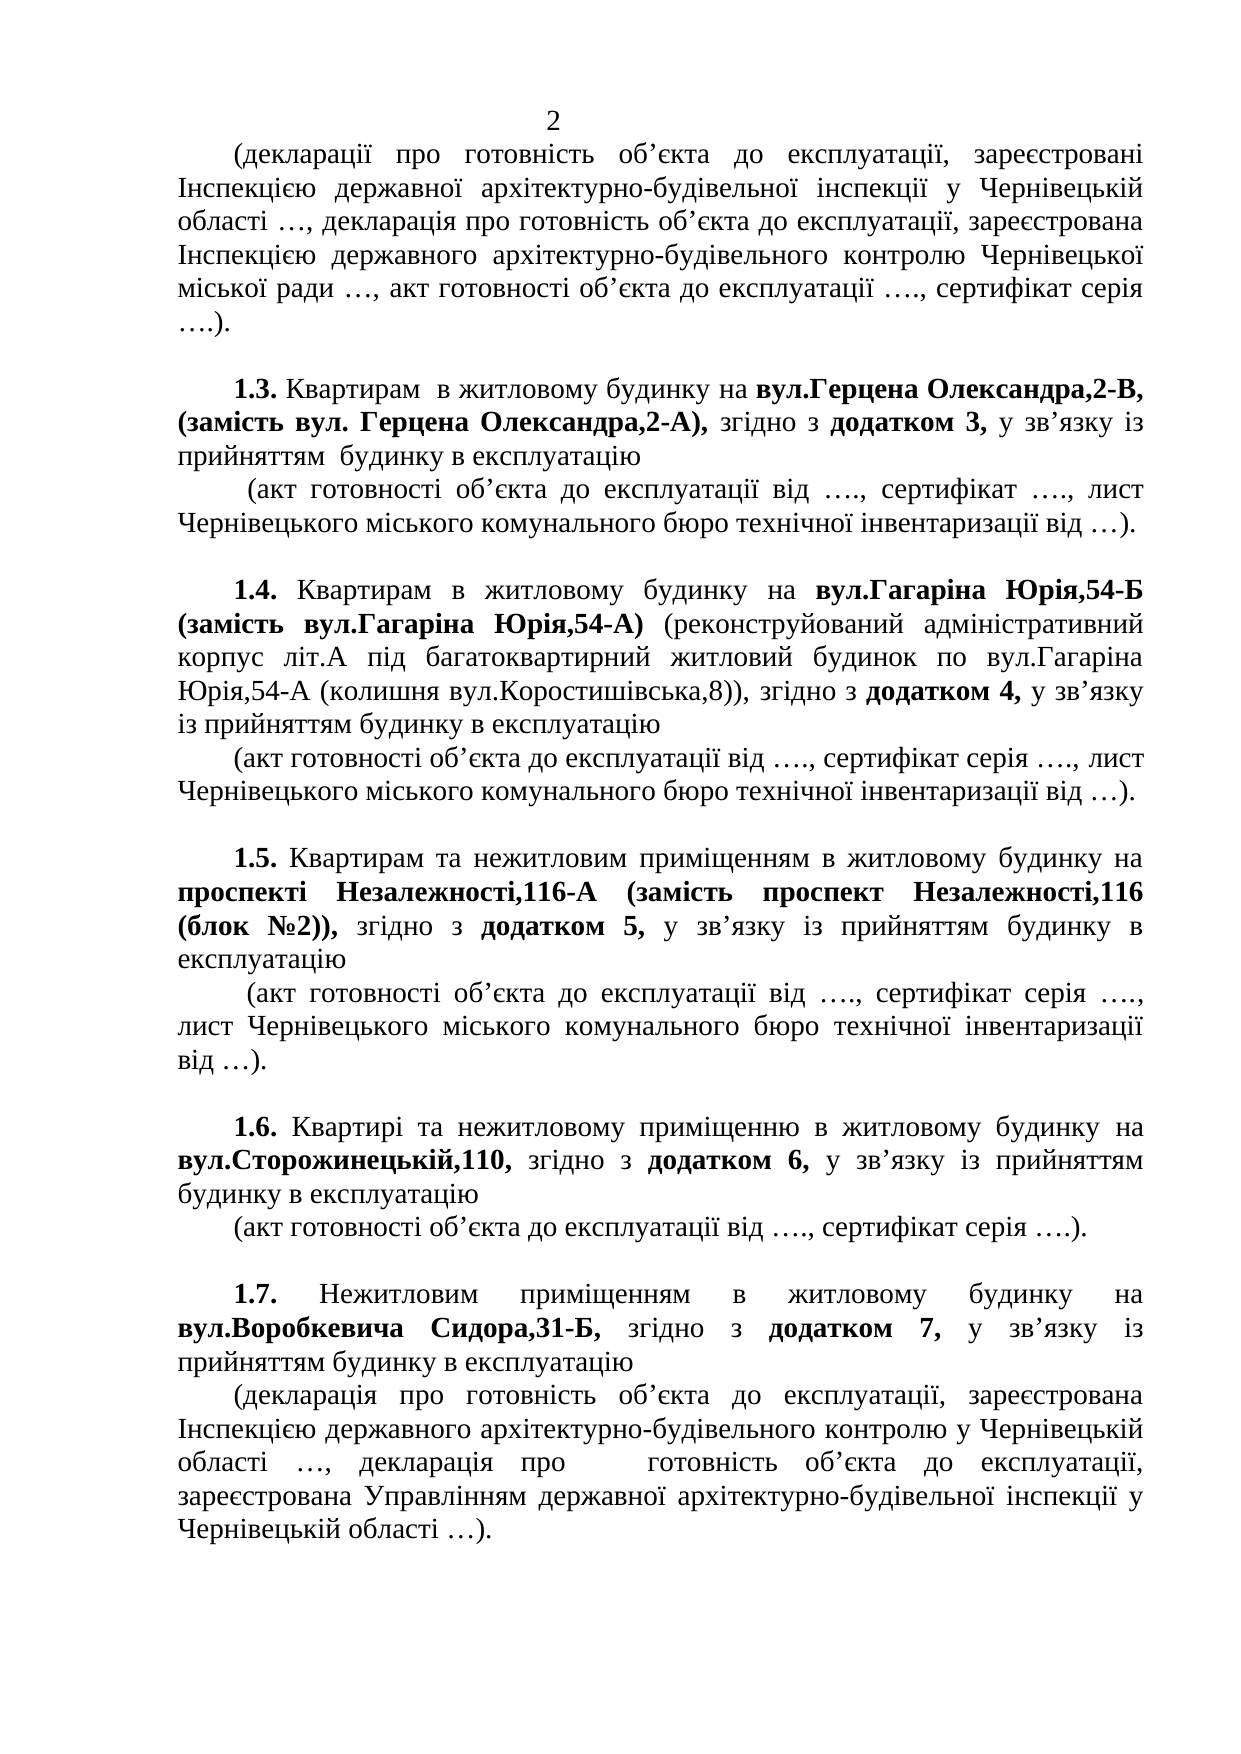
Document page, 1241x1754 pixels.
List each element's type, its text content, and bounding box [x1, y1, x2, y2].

text (декларація про готовність об’єкта до експлуатації, зареєстрована Інспекцією державного архітектурно-будівельного контролю у Чернівецькій області …, декларація про готовність об’єкта до експлуатації, зареєстрована Управлінням державної архітектурно-будівельної інспекції у Чернівецькій області …). [177, 1377, 1144, 1545]
text 2 [177, 103, 1144, 136]
text 1.6. Квартирі та нежитловому приміщенню в житловому будинку на вул.Сторожинецькій,110, згідно з додатком 6, у зв’язку із прийняттям будинку в експлуатацію [177, 1109, 1144, 1209]
text (акт готовності об’єкта до експлуатації від …., сертифікат серія …., лист Чернівецького міського комунального бюро технічної інвентаризації від …). [177, 740, 1144, 807]
text 1.3. Квартирам в житловому будинку на вул.Герцена Олександра,2-В, (замість вул. Герцена Олександра,2-А), згідно з додатком 3, у зв’язку із прийняттям будинку в експлуатацію [177, 371, 1144, 472]
text (декларації про готовність об’єкта до експлуатації, зареєстровані Інспекцією державної архітектурно-будівельної інспекції у Чернівецькій області …, декларація про готовність об’єкта до експлуатації, зареєстрована Інспекцією державного архітектурно-будівельного контролю Чернівецької міської ради …, акт готовності об’єкта до експлуатації …., сертифікат серія ….). [177, 136, 1144, 337]
text (акт готовності об’єкта до експлуатації від …., сертифікат …., лист Чернівецького міського комунального бюро технічної інвентаризації від …). [177, 472, 1144, 539]
text 1.4. Квартирам в житловому будинку на вул.Гагаріна Юрія,54-Б (замість вул.Гагаріна Юрія,54-А) (реконструйований адміністративний корпус літ.А під багатоквартирний житловий будинок по вул.Гагаріна Юрія,54-А (колишня вул.Коростишівська,8)), згідно з додатком 4, у зв’язку із прийняттям будинку в експлуатацію [177, 572, 1144, 740]
text 1.5. Квартирам та нежитловим приміщенням в житловому будинку на проспекті Незалежності,116-А (замість проспект Незалежності,116 (блок №2)), згідно з додатком 5, у зв’язку із прийняттям будинку в експлуатацію [177, 841, 1144, 975]
text 1.7. Нежитловим приміщенням в житловому будинку на вул.Воробкевича Сидора,31-Б, згідно з додатком 7, у зв’язку із прийняттям будинку в експлуатацію [177, 1277, 1144, 1377]
text (акт готовності об’єкта до експлуатації від …., сертифікат серія ….). [177, 1209, 1144, 1243]
text (акт готовності об’єкта до експлуатації від …., сертифікат серія …., лист Чернівецького міського комунального бюро технічної інвентаризації від …). [177, 975, 1144, 1075]
